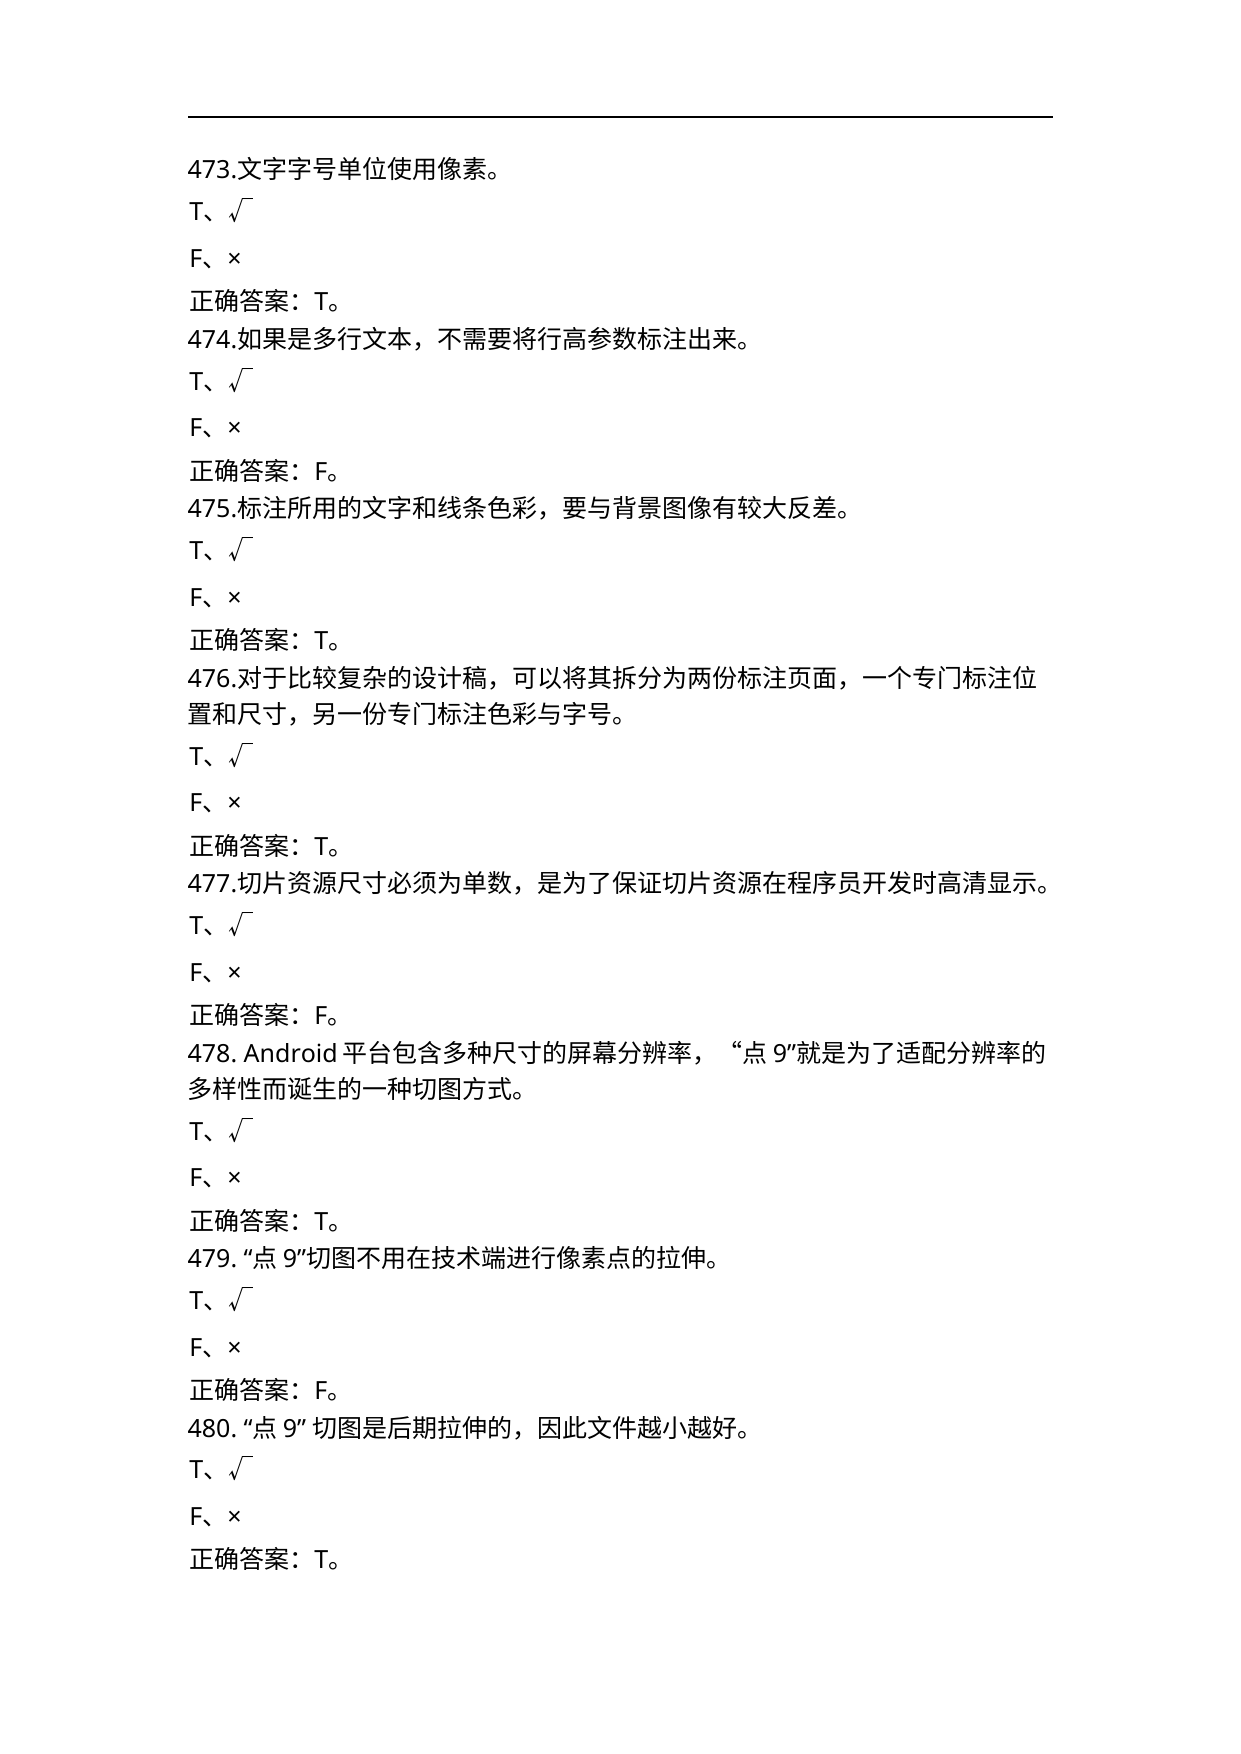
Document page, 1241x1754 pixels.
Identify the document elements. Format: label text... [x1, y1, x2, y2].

text 480. “点9” 切图是后期拉伸的，因此文件越小越好。 [187, 1408, 1053, 1444]
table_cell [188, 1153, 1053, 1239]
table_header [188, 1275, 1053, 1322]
text 478. Android平台包含多种尺寸的屏幕分辨率，“点9”就是为了适配分辨率的多样性而诞生的一种切图方式。 [187, 1033, 1053, 1106]
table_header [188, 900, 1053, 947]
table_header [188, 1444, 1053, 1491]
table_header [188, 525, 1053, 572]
text 477.切片资源尺寸必须为单数，是为了保证切片资源在程序员开发时高清显示。 [187, 864, 1053, 900]
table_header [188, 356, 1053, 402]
text 473.文字字号单位使用像素。 [187, 150, 1053, 186]
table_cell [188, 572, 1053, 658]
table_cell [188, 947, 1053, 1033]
text 479. “点9”切图不用在技术端进行像素点的拉伸。 [187, 1239, 1053, 1275]
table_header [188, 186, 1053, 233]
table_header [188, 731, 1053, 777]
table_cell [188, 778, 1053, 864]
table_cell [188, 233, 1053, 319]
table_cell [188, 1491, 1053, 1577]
text 474.如果是多行文本，不需要将行高参数标注出来。 [187, 319, 1053, 356]
text 475.标注所用的文字和线条色彩，要与背景图像有较大反差。 [187, 489, 1053, 525]
text 476.对于比较复杂的设计稿，可以将其拆分为两份标注页面，一个专门标注位置和尺寸，另一份专门标注色彩与字号。 [187, 658, 1053, 731]
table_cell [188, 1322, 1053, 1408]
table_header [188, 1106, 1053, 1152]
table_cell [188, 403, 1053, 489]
